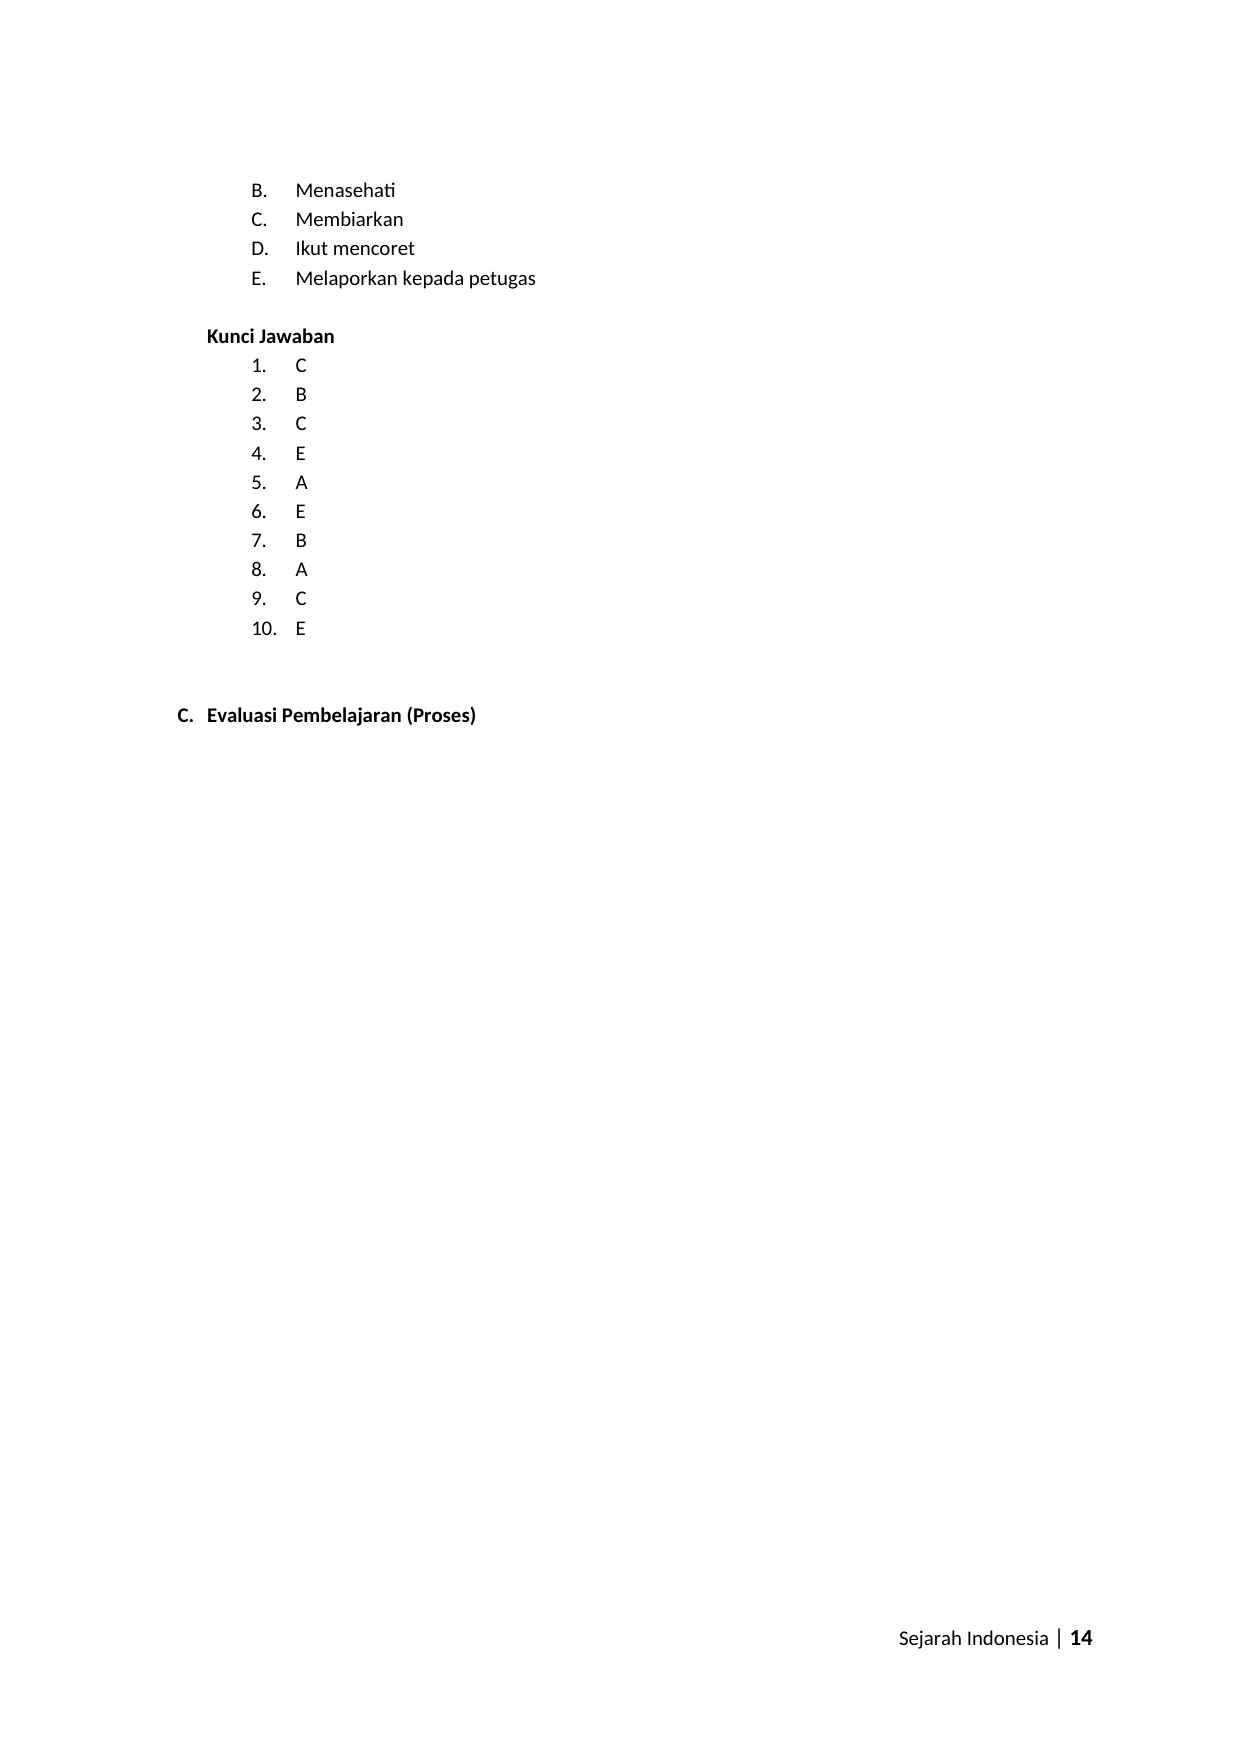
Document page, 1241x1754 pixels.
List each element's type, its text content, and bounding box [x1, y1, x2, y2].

list Melaporkan kepada petugas [251, 265, 1092, 290]
list Ikut mencoret [251, 236, 1092, 261]
list Kunci Jawaban [207, 323, 1092, 348]
list C [251, 586, 1092, 611]
list E [251, 498, 1092, 523]
list Membiarkan [251, 206, 1092, 232]
list C [251, 352, 1092, 378]
list Evaluasi Pembelajaran (Proses) [177, 702, 1092, 728]
list C [251, 411, 1092, 436]
list A [251, 469, 1092, 494]
list B [251, 381, 1092, 407]
list A [251, 556, 1092, 582]
list E [251, 615, 1092, 640]
list E [251, 440, 1092, 465]
list Menasehati [251, 177, 1092, 203]
list B [251, 527, 1092, 553]
